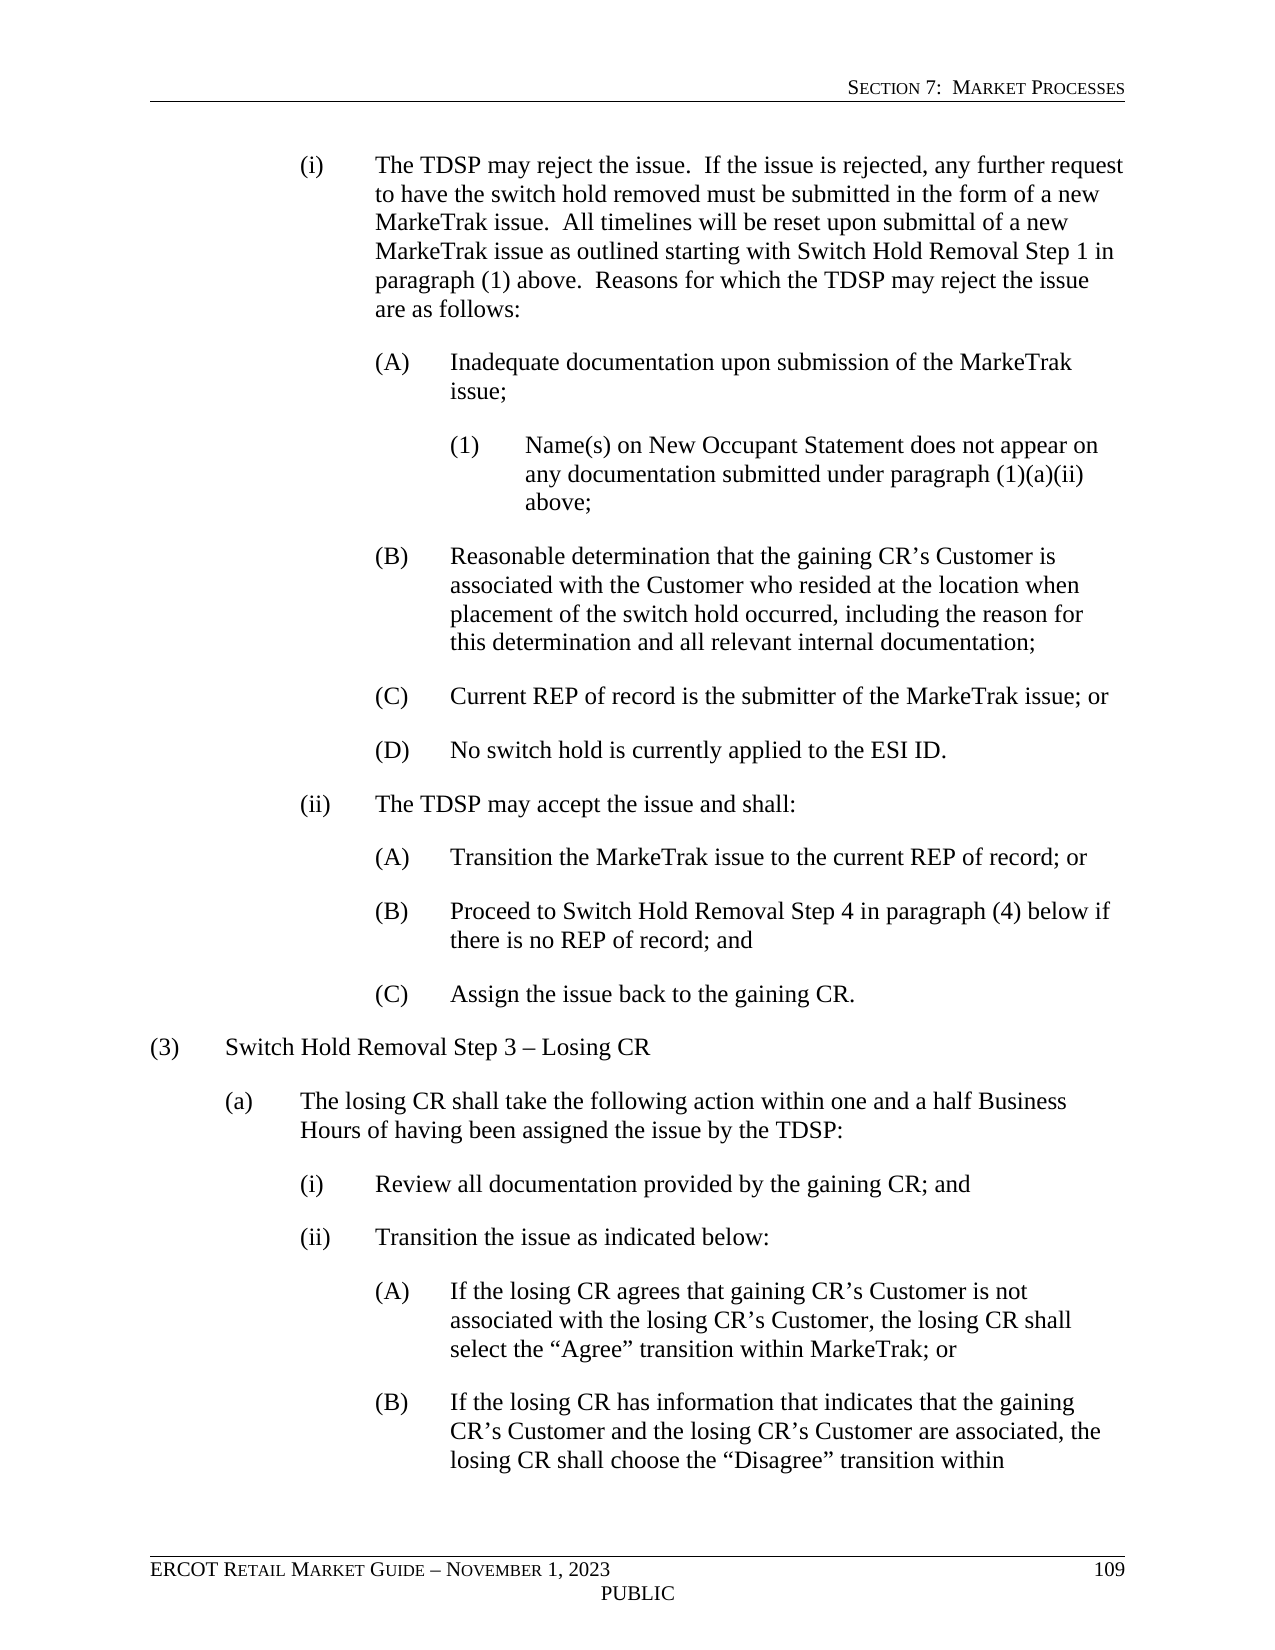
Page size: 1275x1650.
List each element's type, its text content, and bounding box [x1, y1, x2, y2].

text (1) Name(s) on New Occupant Statement does not appear on any documentation submitted under paragraph (1)(a)(ii) above; [450, 430, 1125, 516]
text (i) The TDSP may reject the issue. If the issue is rejected, any further request to have the switch hold removed must be submitted in the form of a new MarkeTrak issue. All timelines will be reset upon submittal of a new MarkeTrak issue as outlined starting with Switch Hold Removal Step 1 in paragraph (1) above. Reasons for which the TDSP may reject the issue are as follows: [300, 150, 1125, 322]
text (C) Assign the issue back to the gaining CR. [375, 979, 1125, 1007]
text (A) If the losing CR agrees that gaining CR’s Customer is not associated with the losing CR’s Customer, the losing CR shall select the “Agree” transition within MarkeTrak; or [375, 1276, 1125, 1362]
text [375, 1387, 1125, 1474]
text (A) Transition the MarkeTrak issue to the current REP of record; or [375, 842, 1125, 871]
text (ii) Transition the issue as indicated below: [300, 1222, 1125, 1251]
text (B) Proceed to Switch Hold Removal Step 4 in paragraph (4) below if there is no REP of record; and [375, 896, 1125, 954]
text (ii) The TDSP may accept the issue and shall: [300, 789, 1125, 817]
text (D) No switch hold is currently applied to the ESI ID. [375, 735, 1125, 764]
text (B) Reasonable determination that the gaining CR’s Customer is associated with the Customer who resided at the location when placement of the switch hold occurred, including the reason for this determination and all relevant internal documentation; [375, 541, 1125, 656]
text (a) The losing CR shall take the following action within one and a half Business Hours of having been assigned the issue by the TDSP: [225, 1086, 1125, 1144]
text (3) Switch Hold Removal Step 3 – Losing CR [150, 1032, 1125, 1061]
text (A) Inadequate documentation upon submission of the MarkeTrak issue; [375, 347, 1125, 405]
text (i) Review all documentation provided by the gaining CR; and [300, 1169, 1125, 1197]
text (C) Current REP of record is the submitter of the MarkeTrak issue; or [375, 681, 1125, 710]
